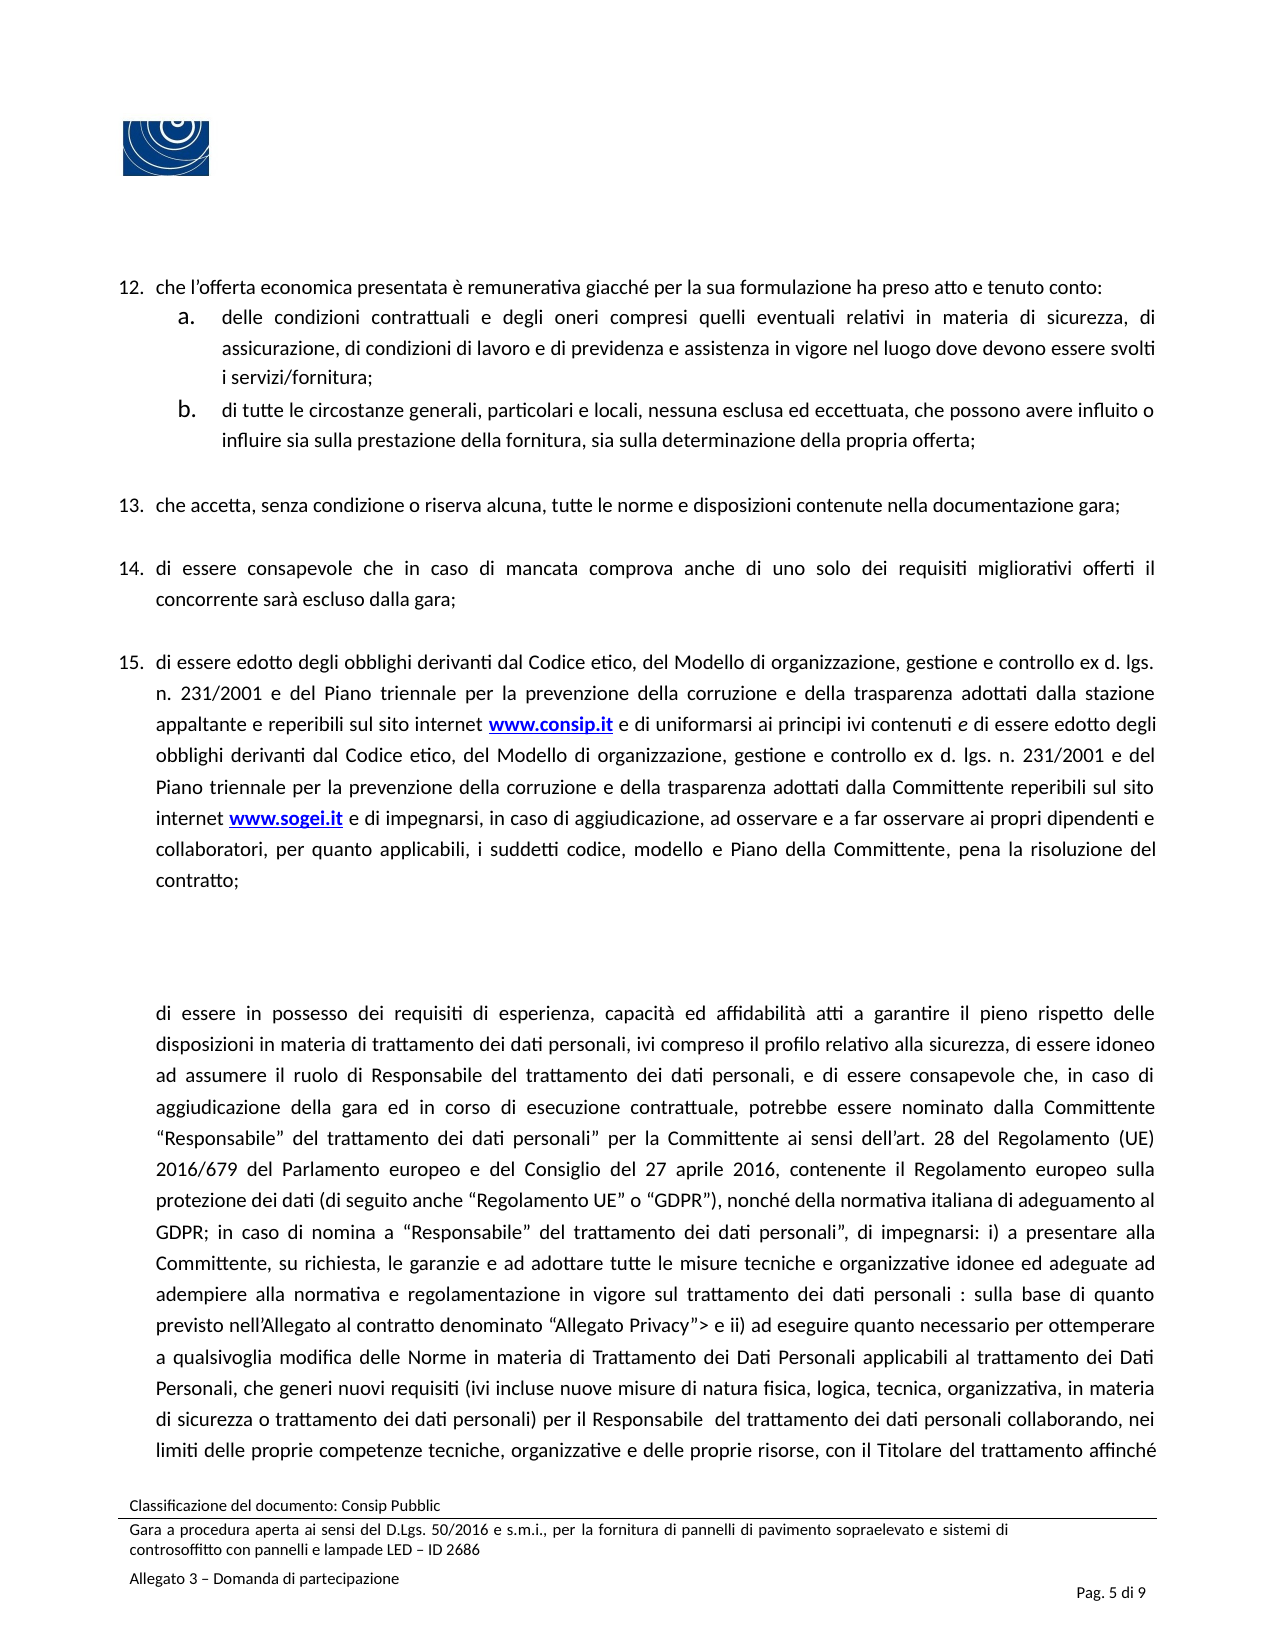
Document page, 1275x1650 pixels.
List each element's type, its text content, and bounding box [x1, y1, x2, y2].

list di tutte le circostanze generali, particolari e locali, nessuna esclusa ed eccettuata, che possono avere influito o influire sia sulla prestazione della fornitura, sia sulla determinazione della propria offerta; [177, 393, 1157, 453]
list di essere edotto degli obblighi derivanti dal Codice etico, del Modello di organizzazione, gestione e controllo ex d. lgs. n. 231/2001 e del Piano triennale per la prevenzione della corruzione e della trasparenza adottati dalla stazione appaltante e reperibili sul sito internet www.consip.it e di uniformarsi ai principi ivi contenuti e di essere edotto degli obblighi derivanti dal Codice etico, del Modello di organizzazione, gestione e controllo ex d. lgs. n. 231/2001 e del Piano triennale per la prevenzione della corruzione e della trasparenza adottati dalla Committente reperibili sul sito internet www.sogei.it e di impegnarsi, in caso di aggiudicazione, ad osservare e a far osservare ai propri dipendenti e collaboratori, per quanto applicabili, i suddetti codice, modello e Piano della Committente, pena la risoluzione del contratto; [118, 644, 1157, 894]
list delle condizioni contrattuali e degli oneri compresi quelli eventuali relativi in materia di sicurezza, di assicurazione, di condizioni di lavoro e di previdenza e assistenza in vigore nel luogo dove devono essere svolti i servizi/fornitura; [177, 301, 1157, 389]
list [156, 995, 1157, 1464]
list che accetta, senza condizione o riserva alcuna, tutte le norme e disposizioni contenute nella documentazione gara; [118, 488, 1157, 519]
list che l’offerta economica presentata è remunerativa giacché per la sua formulazione ha preso atto e tenuto conto: [118, 269, 1157, 301]
list di essere consapevole che in caso di mancata comprova anche di uno solo dei requisiti migliorativi offerti il concorrente sarà escluso dalla gara; [118, 550, 1157, 613]
